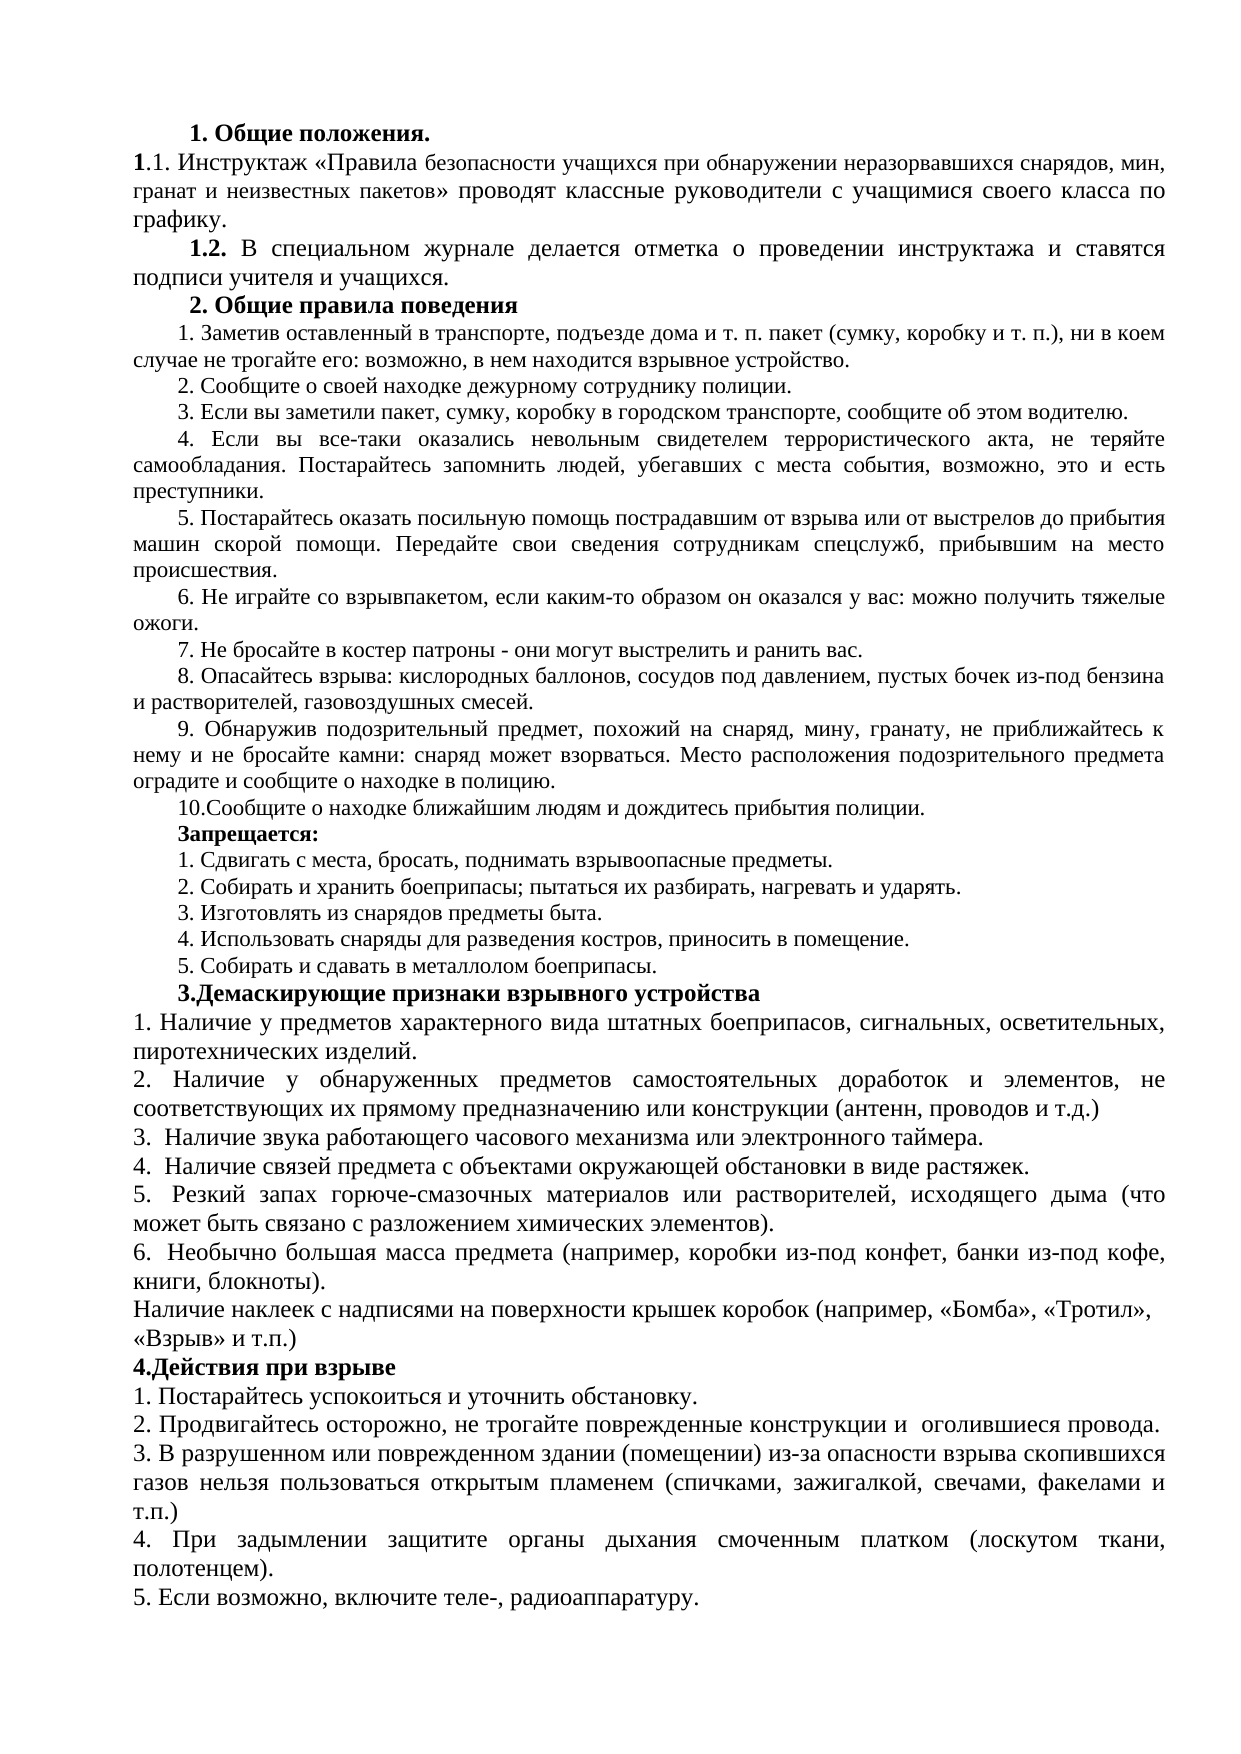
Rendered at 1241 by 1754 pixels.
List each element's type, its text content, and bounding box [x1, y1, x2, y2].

text 5. Собирать и сдавать в металлолом боеприпасы. [133, 952, 1167, 978]
text Наличие наклеек с надписями на поверхности крышек коробок (например, «Бомба», «Тротил», «Взрыв» и т.п.) [133, 1294, 1167, 1352]
text 6. Не играйте со взрывпакетом, если каким-то образом он оказался у вас: можно получить тяжелые ожоги. [133, 583, 1167, 636]
text Запрещается: [133, 820, 1167, 846]
text 2. Собирать и хранить боеприпасы; пытаться их разбирать, нагревать и ударять. [133, 873, 1167, 899]
text 3. Наличие звука работающего часового механизма или электронного таймера. [133, 1122, 1167, 1151]
text 1.1. Инструктаж «Правила безопасности учащихся при обнаружении неразорвавшихся снарядов, мин, гранат и неизвестных пакетов» проводят классные руководители с учащимися своего класса по графику. [133, 147, 1167, 233]
text 3.Демаскирующие признаки взрывного устройства [133, 978, 1167, 1007]
text 5. Резкий запах горюче-смазочных материалов или растворителей, исходящего дыма (что может быть связано с разложением химических элементов). [133, 1179, 1167, 1237]
text 2. Продвигайтесь осторожно, не трогайте поврежденные конструкции и оголившиеся провода. 3. В разрушенном или поврежденном здании (помещении) из-за опасности взрыва скопившихся газов нельзя пользоваться открытым пламенем (спичками, зажигалкой, свечами, факелами и т.п.) 4. При задымлении защитите органы дыхания смоченным платком (лоскутом ткани, полотенцем). 5. Если возможно, включите теле-, радиоаппаратуру. [133, 1409, 1167, 1611]
text 2. Общие правила поведения [133, 291, 1167, 319]
text 3. Если вы заметили пакет, сумку, коробку в городском транспорте, сообщите об этом водителю. [133, 398, 1167, 425]
text 1. Заметив оставленный в транспорте, подъезде дома и т. п. пакет (сумку, коробку и т. п.), ни в коем случае не трогайте его: возможно, в нем находится взрывное устройство. [133, 319, 1167, 372]
text 1. Общие положения. [133, 118, 1167, 147]
text 8. Опасайтесь взрыва: кислородных баллонов, сосудов под давлением, пустых бочек из-под бензина и растворителей, газовоздушных смесей. [133, 662, 1167, 715]
text 3. Изготовлять из снарядов предметы быта. [133, 899, 1167, 926]
text 4.Действия при взрыве [133, 1352, 1167, 1381]
text 10.Сообщите о находке ближайшим людям и дождитесь прибытия полиции. [133, 794, 1167, 820]
text 2. Наличие у обнаруженных предметов самостоятельных доработок и элементов, не соответствующих их прямому предназначению или конструкции (антенн, проводов и т.д.) [133, 1064, 1167, 1122]
text 2. Сообщите о своей находке дежурному сотруднику полиции. [133, 372, 1167, 398]
text 1. Сдвигать с места, бросать, поднимать взрывоопасные предметы. [133, 846, 1167, 873]
text 7. Не бросайте в костер патроны - они могут выстрелить и ранить вас. [133, 636, 1167, 662]
text 1.2. В специальном журнале делается отметка о проведении инструктажа и ставятся подписи учителя и учащихся. [133, 233, 1167, 291]
text 6. Необычно большая масса предмета (например, коробки из-под конфет, банки из-под кофе, книги, блокноты). [133, 1237, 1167, 1294]
text 9. Обнаружив подозрительный предмет, похожий на снаряд, мину, гранату, не приближайтесь к нему и не бросайте камни: снаряд может взорваться. Место расположения подозрительного предмета оградите и сообщите о находке в полицию. [133, 715, 1167, 794]
text 1. Постарайтесь успокоиться и уточнить обстановку. [133, 1381, 1167, 1409]
text 4. Использовать снаряды для разведения костров, приносить в помещение. [133, 926, 1167, 952]
text 4. Если вы все-таки оказались невольным свидетелем террористического акта, не теряйте самообладания. Постарайтесь запомнить людей, убегавших с места события, возможно, это и есть преступники. [133, 425, 1167, 504]
text 4. Наличие связей предмета с объектами окружающей обстановки в виде растяжек. [133, 1151, 1167, 1179]
text 5. Постарайтесь оказать посильную помощь пострадавшим от взрыва или от выстрелов до прибытия машин скорой помощи. Передайте свои сведения сотрудникам спецслужб, прибывшим на место происшествия. [133, 504, 1167, 583]
text 1. Наличие у предметов характерного вида штатных боеприпасов, сигнальных, осветительных, пиротехнических изделий. [133, 1007, 1167, 1064]
